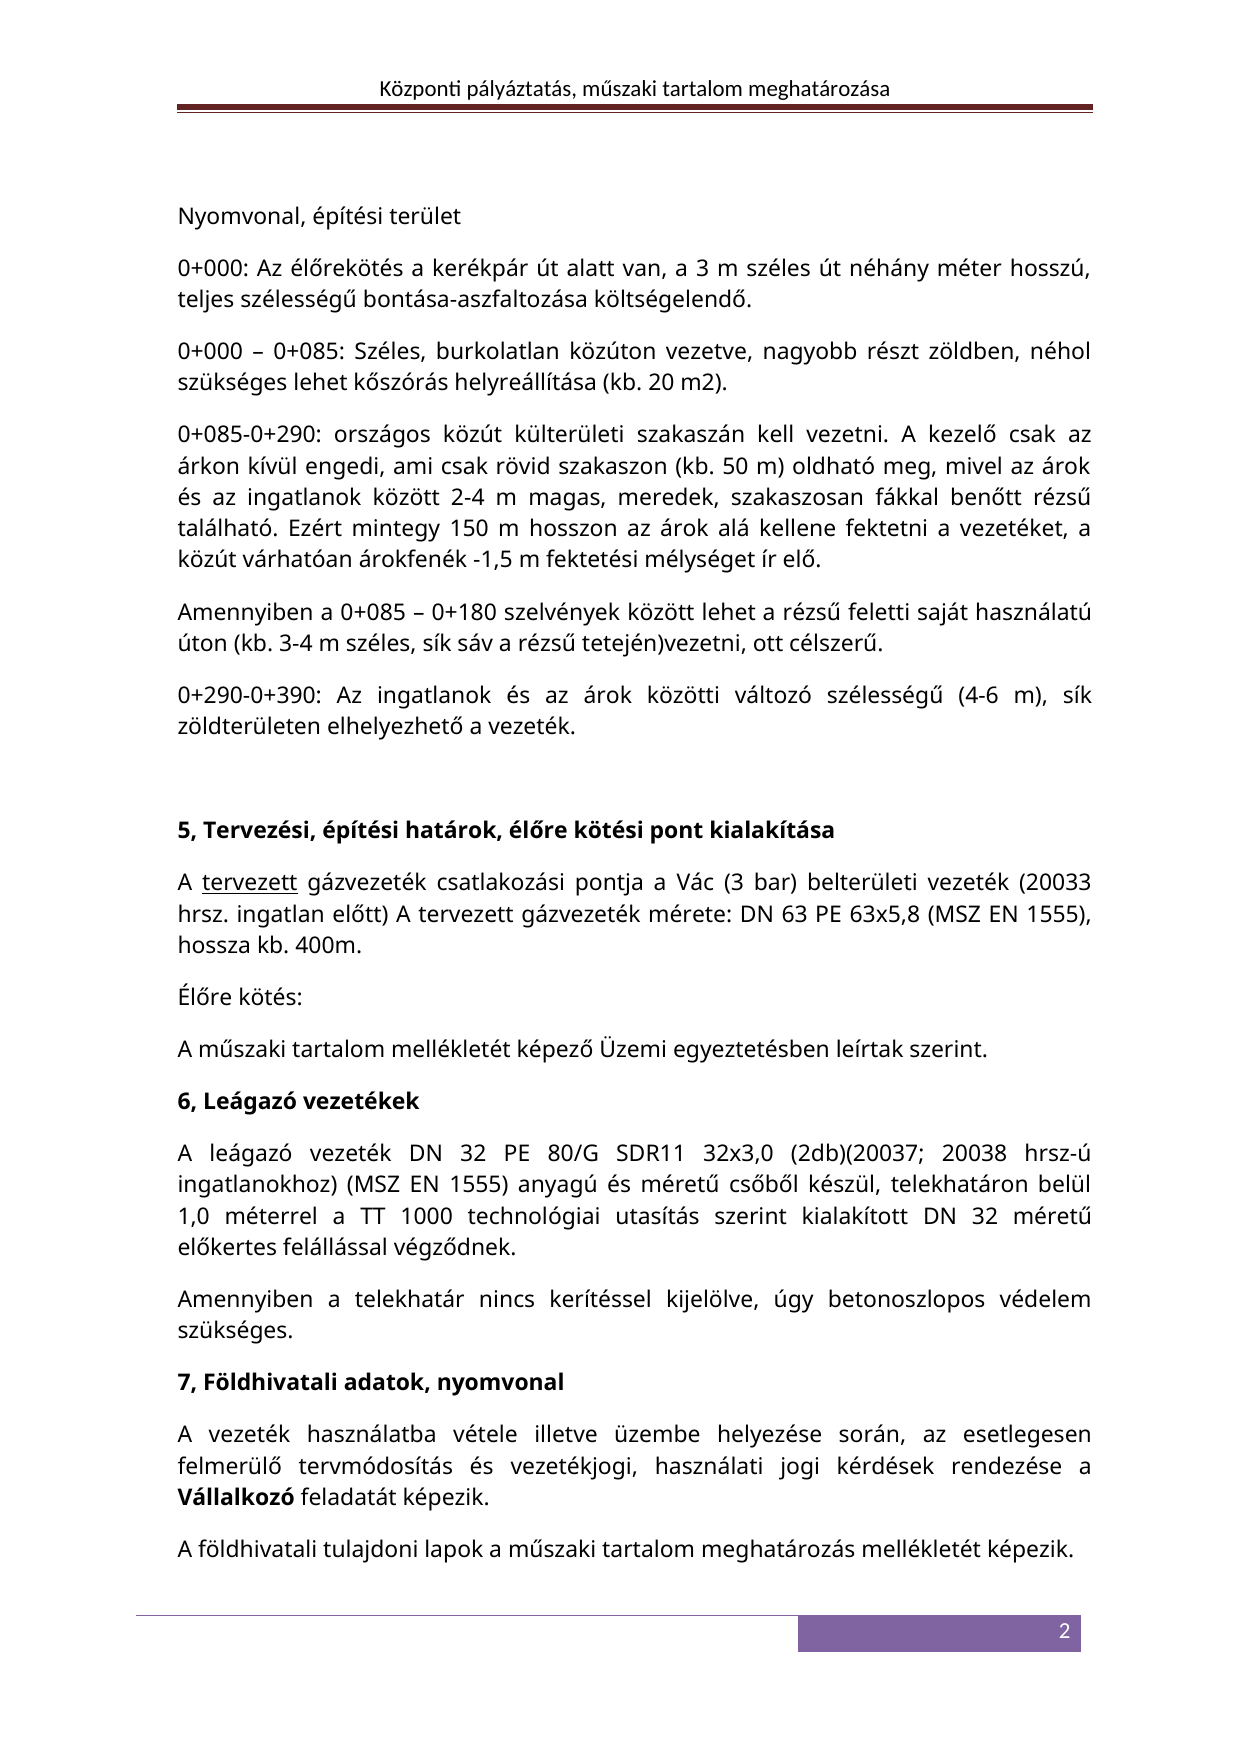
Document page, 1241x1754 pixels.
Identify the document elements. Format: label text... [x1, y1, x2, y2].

text 7, Földhivatali adatok, nyomvonal [177, 1366, 1093, 1398]
text A műszaki tartalom mellékletét képező Üzemi egyeztetésben leírtak szerint. [177, 1033, 1093, 1064]
text A vezeték használatba vétele illetve üzembe helyezése során, az esetlegesen felmerülő tervmódosítás és vezetékjogi, használati jogi kérdések rendezése a Vállalkozó feladatát képezik. [177, 1418, 1093, 1512]
text A leágazó vezeték DN 32 PE 80/G SDR11 32x3,0 (2db)(20037; 20038 hrsz-ú ingatlanokhoz) (MSZ EN 1555) anyagú és méretű csőből készül, telekhatáron belül 1,0 méterrel a TT 1000 technológiai utasítás szerint kialakított DN 32 méretű előkertes felállással végződnek. [177, 1137, 1093, 1262]
text 0+085-0+290: országos közút külterületi szakaszán kell vezetni. A kezelő csak az árkon kívül engedi, ami csak rövid szakaszon (kb. 50 m) oldható meg, mivel az árok és az ingatlanok között 2-4 m magas, meredek, szakaszosan fákkal benőtt rézsű található. Ezért mintegy 150 m hosszon az árok alá kellene fektetni a vezetéket, a közút várhatóan árokfenék -1,5 m fektetési mélységet ír elő. [177, 418, 1093, 575]
text 0+290-0+390: Az ingatlanok és az árok közötti változó szélességű (4-6 m), sík zöldterületen elhelyezhető a vezeték. [177, 679, 1093, 741]
text Nyomvonal, építési terület [177, 200, 1093, 231]
text Amennyiben a 0+085 – 0+180 szelvények között lehet a rézsű feletti saját használatú úton (kb. 3-4 m széles, sík sáv a rézsű tetején)vezetni, ott célszerű. [177, 596, 1093, 658]
text 0+000 – 0+085: Széles, burkolatlan közúton vezetve, nagyobb részt zöldben, néhol szükséges lehet kőszórás helyreállítása (kb. 20 m2). [177, 335, 1093, 398]
text Amennyiben a telekhatár nincs kerítéssel kijelölve, úgy betonoszlopos védelem szükséges. [177, 1283, 1093, 1346]
text Élőre kötés: [177, 981, 1093, 1012]
text 6, Leágazó vezetékek [177, 1085, 1093, 1116]
text 0+000: Az élőrekötés a kerékpár út alatt van, a 3 m széles út néhány méter hosszú, teljes szélességű bontása-aszfaltozása költségelendő. [177, 252, 1093, 314]
text A tervezett gázvezeték csatlakozási pontja a Vác (3 bar) belterületi vezeték (20033 hrsz. ingatlan előtt) A tervezett gázvezeték mérete: DN 63 PE 63x5,8 (MSZ EN 1555), hossza kb. 400m. [177, 866, 1093, 960]
text A földhivatali tulajdoni lapok a műszaki tartalom meghatározás mellékletét képezik. [177, 1533, 1093, 1564]
text 5, Tervezési, építési határok, élőre kötési pont kialakítása [177, 814, 1093, 846]
